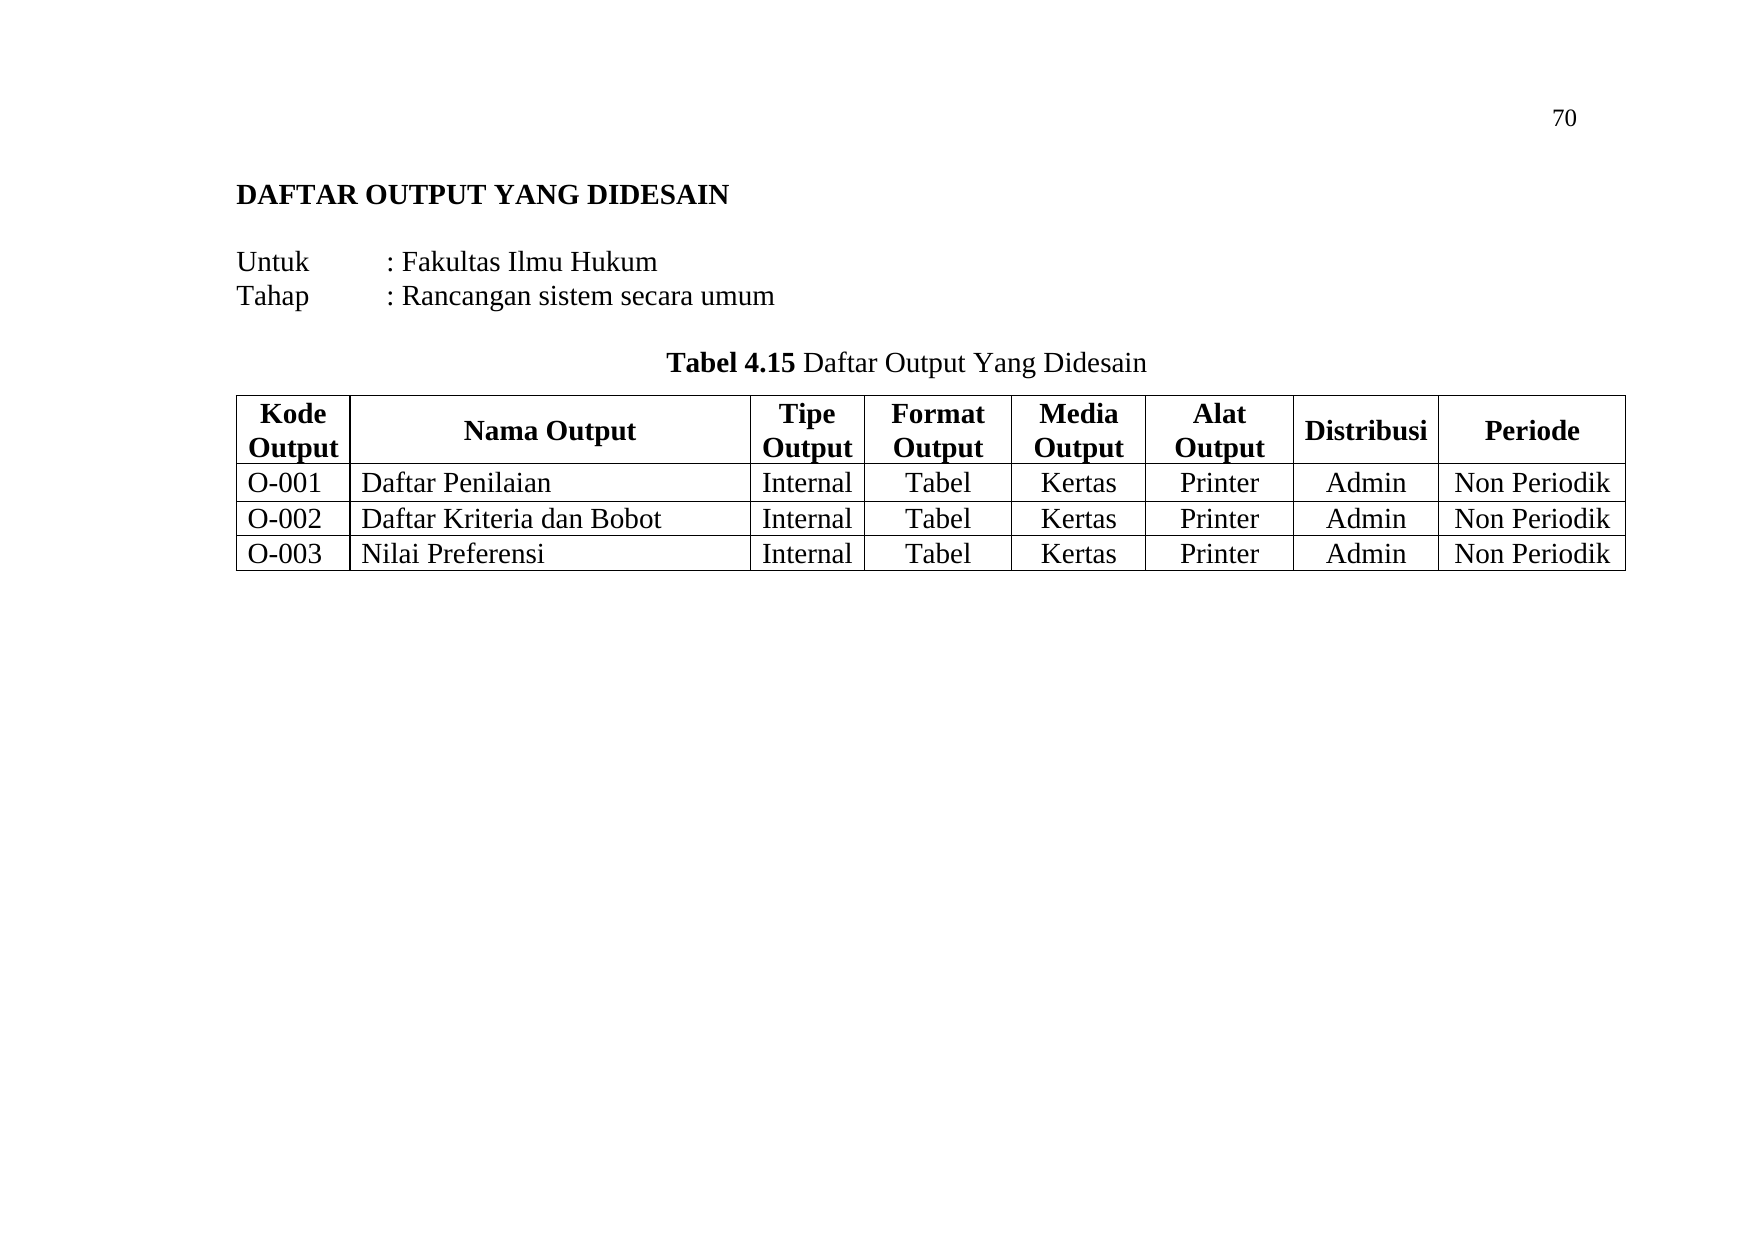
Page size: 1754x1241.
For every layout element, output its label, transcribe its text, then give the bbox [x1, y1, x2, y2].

table_header Distribusi [1294, 396, 1438, 463]
text Tahap : Rancangan sistem secara umum [236, 278, 1577, 311]
table_cell Printer [1146, 502, 1293, 535]
text Untuk : Fakultas Ilmu Hukum [236, 244, 1577, 278]
table_cell Internal [751, 464, 864, 501]
table_cell Internal [751, 536, 864, 570]
table_cell Non Periodik [1439, 464, 1625, 501]
table_cell O-001 [237, 464, 349, 501]
table_cell Daftar Kriteria dan Bobot [351, 502, 750, 535]
table_header Periode [1439, 396, 1625, 463]
table_cell Admin [1294, 464, 1438, 501]
table_cell Printer [1146, 536, 1293, 570]
table_cell Printer [1146, 464, 1293, 501]
text Tabel 4.15 Daftar Output Yang Didesain [236, 345, 1577, 378]
table_cell Internal [751, 502, 864, 535]
table_cell Nilai Preferensi [351, 536, 750, 570]
table_cell Tabel [865, 464, 1011, 501]
table_cell O-002 [237, 502, 349, 535]
table_header Nama Output [351, 396, 750, 463]
table_cell O-003 [237, 536, 349, 570]
table_cell Admin [1294, 536, 1438, 570]
table_cell Tabel [865, 536, 1011, 570]
table_cell Kertas [1012, 464, 1145, 501]
table_header Media Output [1012, 396, 1145, 463]
table_header Alat Output [1146, 396, 1293, 463]
text DAFTAR OUTPUT YANG DIDESAIN [236, 177, 1577, 211]
table_cell Non Periodik [1439, 536, 1625, 570]
table_cell Tabel [865, 502, 1011, 535]
table_cell Non Periodik [1439, 502, 1625, 535]
table_cell Admin [1294, 502, 1438, 535]
table_cell Kertas [1012, 502, 1145, 535]
table_cell Kertas [1012, 536, 1145, 570]
table_header Kode Output [237, 396, 349, 463]
table_header Tipe Output [751, 396, 864, 463]
table_header Format Output [865, 396, 1011, 463]
table_cell Daftar Penilaian [351, 464, 750, 501]
